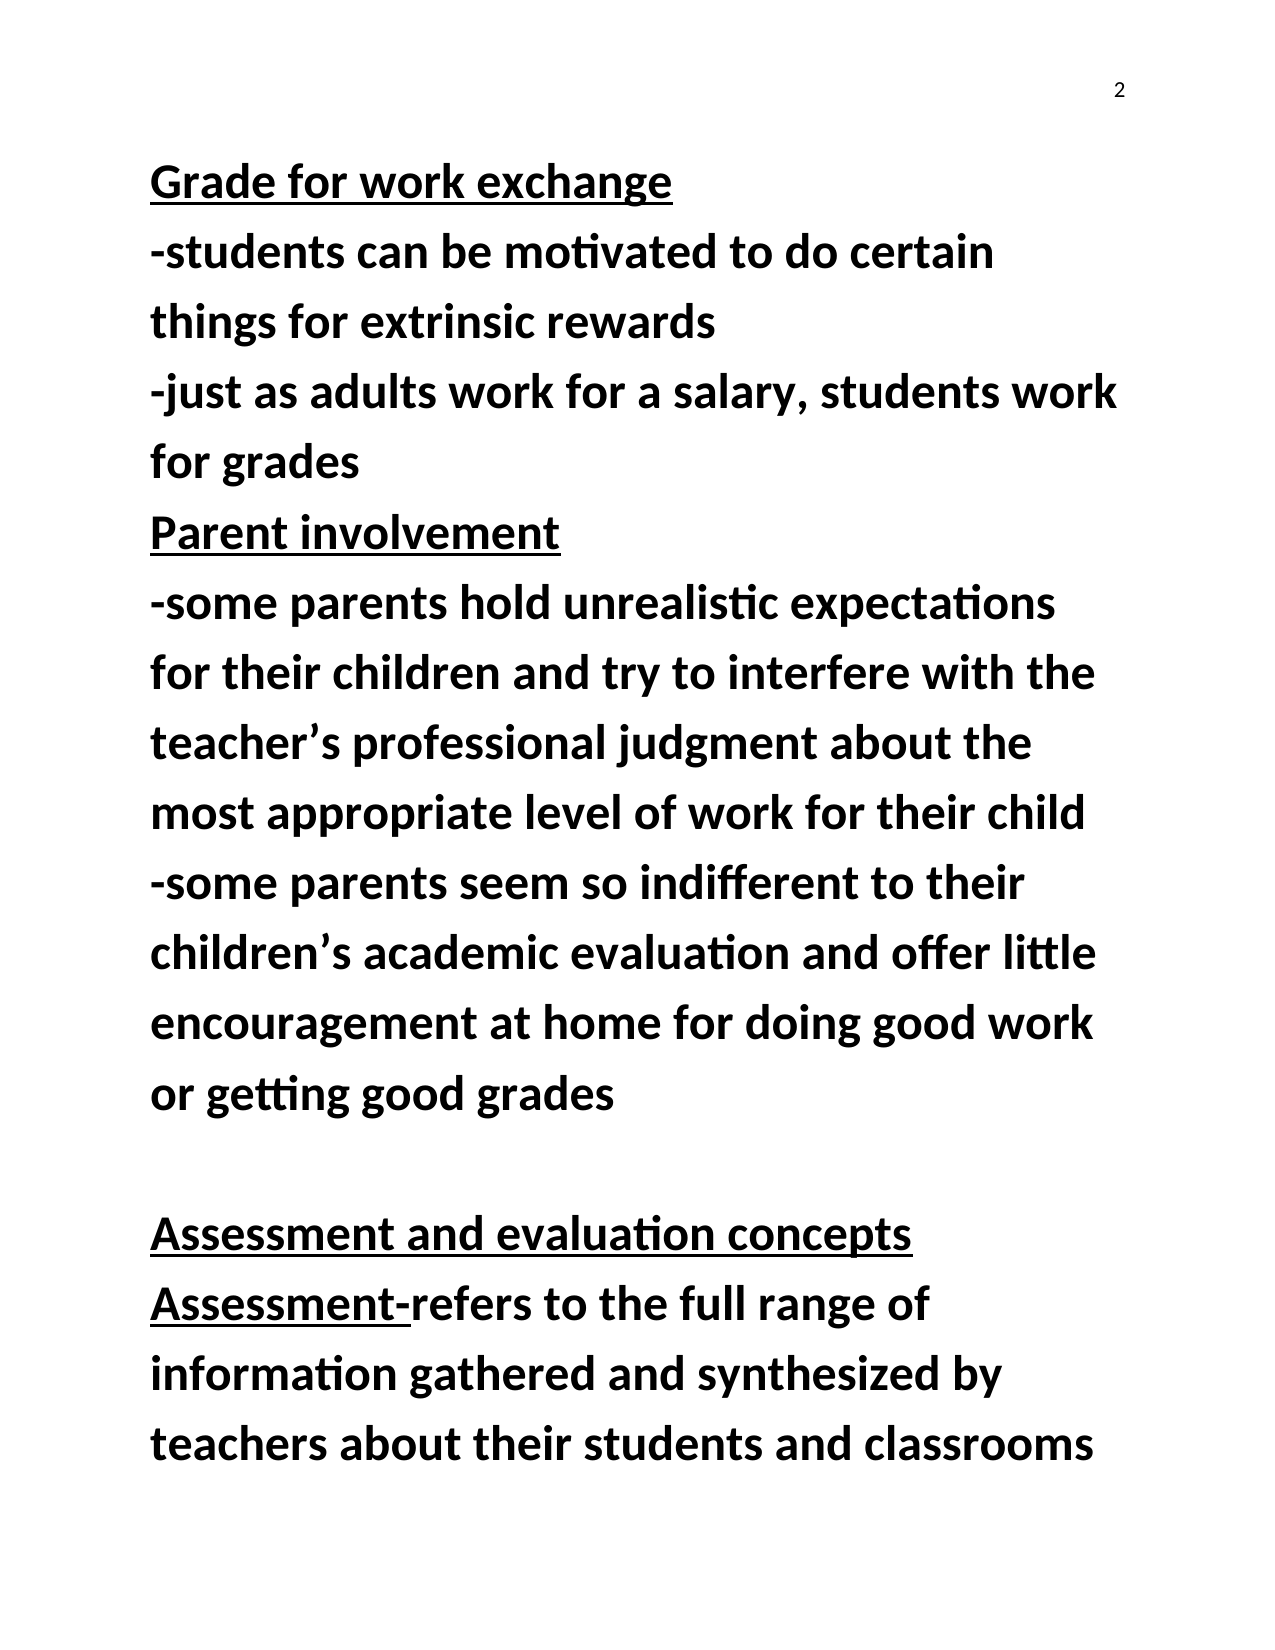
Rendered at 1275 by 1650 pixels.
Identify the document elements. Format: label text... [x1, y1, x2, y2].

text Assessment and evaluation concepts [150, 1202, 1125, 1263]
text -some parents hold unrealistic expectations for their children and try to interfere with the teacher’s professional judgment about the most appropriate level of work for their child [150, 571, 1125, 842]
text Parent involvement [150, 501, 1125, 562]
text -some parents seem so indifferent to their children’s academic evaluation and offer little encouragement at home for doing good work or getting good grades [150, 851, 1125, 1122]
text -students can be motivated to do certain things for extrinsic rewards [150, 220, 1125, 351]
text -just as adults work for a salary, students work for grades [150, 360, 1125, 491]
text Grade for work exchange [150, 150, 1125, 211]
text Assessment-refers to the full range of information gathered and synthesized by teachers about their students and classrooms [150, 1272, 1125, 1473]
